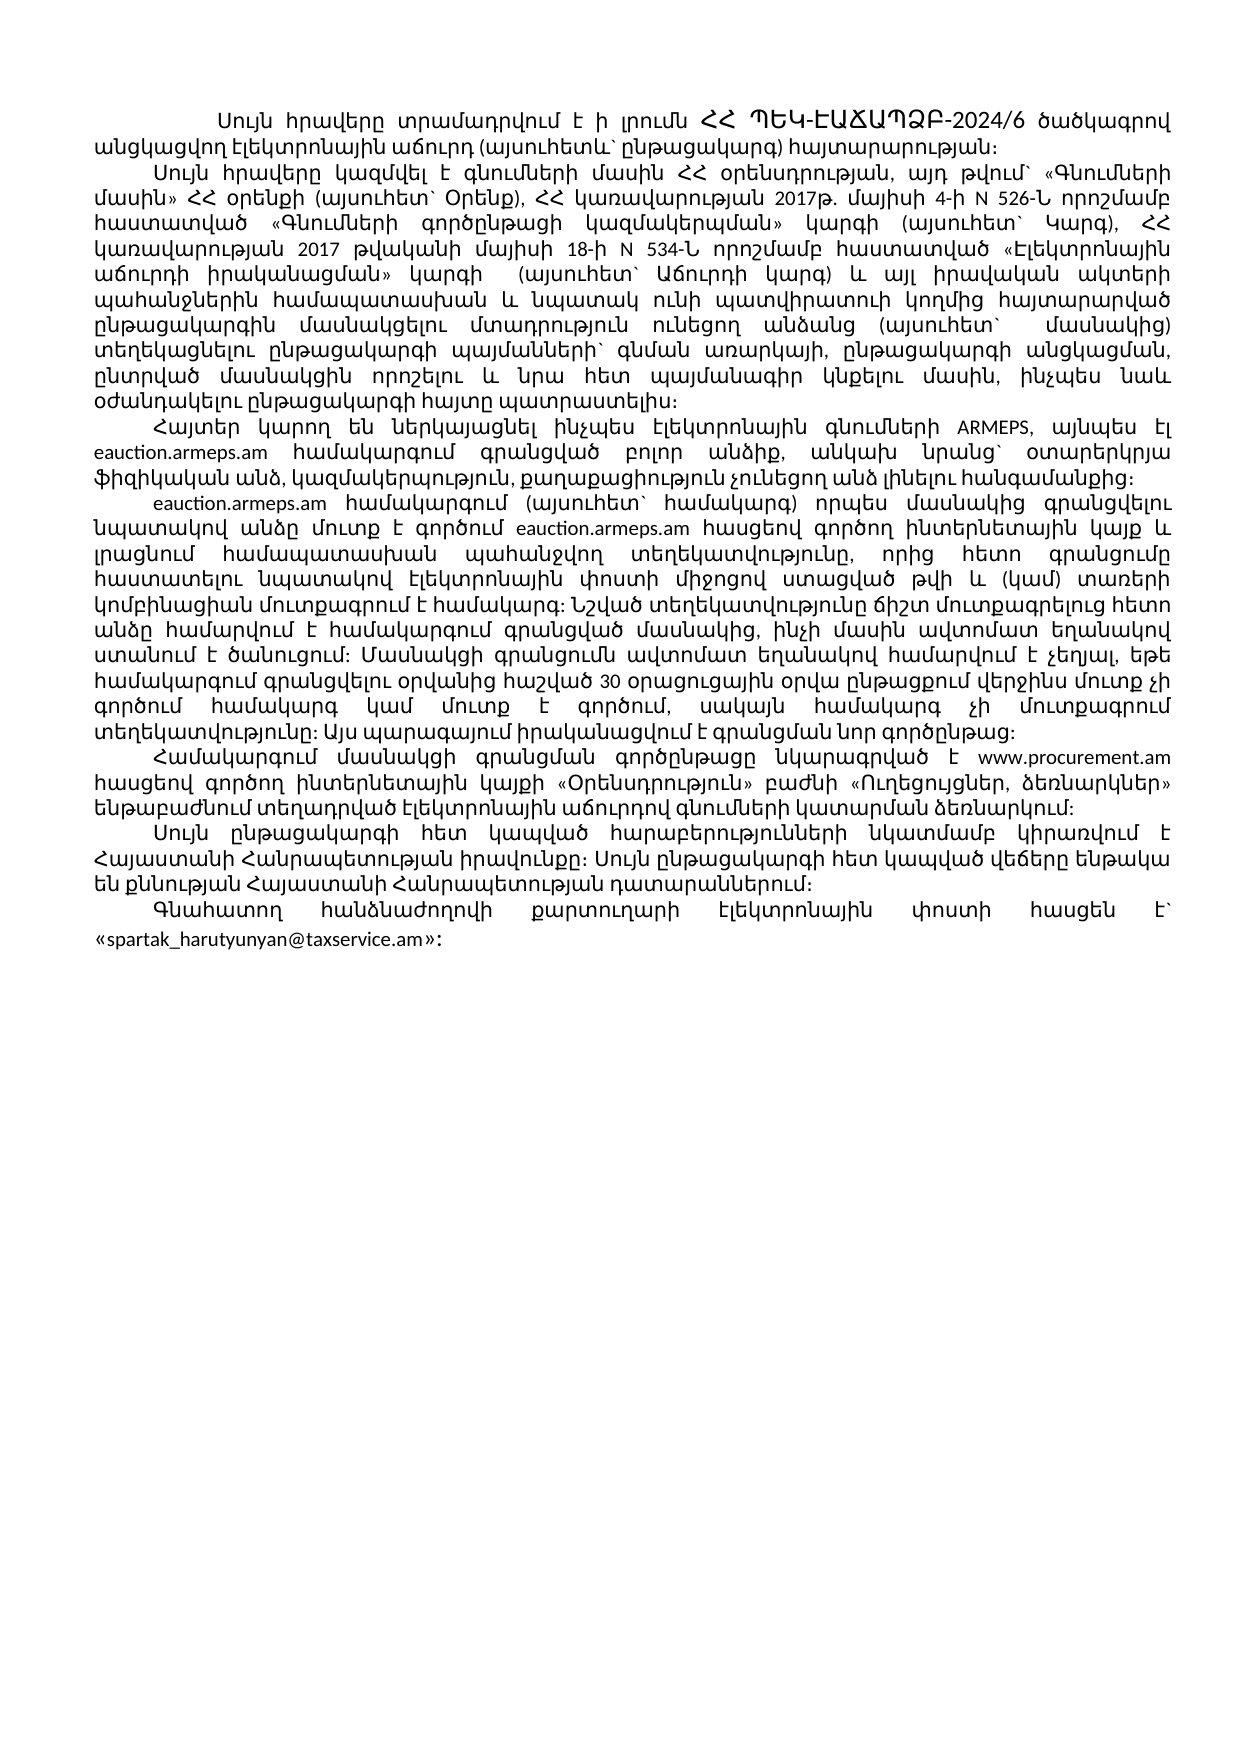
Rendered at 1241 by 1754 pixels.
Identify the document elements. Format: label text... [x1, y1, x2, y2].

text Գնահատող հանձնաժողովի քարտուղարի էլեկտրոնային փոստի հասցեն է` «spartak_harutyunyan@taxservice.am»: [94, 897, 1171, 953]
text Հայտեր կարող են ներկայացնել ինչպես էլեկտրոնային գնումների ARMEPS, այնպես էլ eauction.armeps.am համակարգում գրանցված բոլոր անձիք, անկախ նրանց` օտարերկրյա ֆիզիկական անձ, կազմակերպություն, քաղաքացիություն չունեցող անձ լինելու հանգամանքից։ [94, 414, 1171, 490]
text Համակարգում մասնակցի գրանցման գործընթացը նկարագրված է www.procurement.am հասցեով գործող ինտերնետային կայքի «Օրենսդրություն» բաժնի «Ուղեցույցներ, ձեռնարկներ» ենթաբաժնում տեղադրված էլեկտրոնային աճուրդով գնումների կատարման ձեռնարկում: [94, 744, 1171, 821]
text Սույն հրավերը տրամադրվում է ի լրումն ՀՀ ՊԵԿ-ԷԱՃԱՊՁԲ-2024/6 ծածկագրով անցկացվող էլեկտրոնային աճուրդ (այսուհետև` ընթացակարգ) հայտարարության։ [94, 104, 1171, 160]
text Սույն հրավերը կազմվել է գնումների մասին ՀՀ օրենսդրության, այդ թվում` «Գնումների մասին» ՀՀ օրենքի (այսուհետ` Օրենք), ՀՀ կառավարության 2017թ. մայիսի 4-ի N 526-Ն որոշմամբ հաստատված «Գնումների գործընթացի կազմակերպման» կարգի (այսուհետ` Կարգ), ՀՀ կառավարության 2017 թվականի մայիսի 18-ի N 534-Ն որոշմամբ հաստատված «Էլեկտրոնային աճուրդի իրականացման» կարգի (այսուհետ` Աճուրդի կարգ) և այլ իրավական ակտերի պահանջներին համապատասխան և նպատակ ունի պատվիրատուի կողմից հայտարարված ընթացակարգին մասնակցելու մտադրություն ունեցող անձանց (այսուհետ` մասնակից) տեղեկացնելու ընթացակարգի պայմանների` գնման առարկայի, ընթացակարգի անցկացման, ընտրված մասնակցին որոշելու և նրա հետ պայմանագիր կնքելու մասին, ինչպես նաև օժանդակելու ընթացակարգի հայտը պատրաստելիս։ [94, 160, 1171, 414]
text eauction.armeps.am համակարգում (այսուհետ` համակարգ) որպես մասնակից գրանցվելու նպատակով անձը մուտք է գործում eauction.armeps.am հասցեով գործող ինտերնետային կայք և լրացնում համապատասխան պահանջվող տեղեկատվությունը, որից հետո գրանցումը հաստատելու նպատակով էլեկտրոնային փոստի միջոցով ստացված թվի և (կամ) տառերի կոմբինացիան մուտքագրում է համակարգ: Նշված տեղեկատվությունը ճիշտ մուտքագրելուց հետո անձը համարվում է համակարգում գրանցված մասնակից, ինչի մասին ավտոմատ եղանակով ստանում է ծանուցում: Մասնակցի գրանցումն ավտոմատ եղանակով համարվում է չեղյալ, եթե համակարգում գրանցվելու օրվանից հաշված 30 օրացուցային օրվա ընթացքում վերջինս մուտք չի գործում համակարգ կամ մուտք է գործում, սակայն համակարգ չի մուտքագրում տեղեկատվությունը: Այս պարագայում իրականացվում է գրանցման նոր գործընթաց: [94, 490, 1171, 744]
text Սույն ընթացակարգի հետ կապված հարաբերությունների նկատմամբ կիրառվում է Հայաստանի Հանրապետության իրավունքը։ Սույն ընթացակարգի հետ կապված վեճերը ենթակա են քննության Հայաստանի Հանրապետության դատարաններում։ [94, 821, 1171, 897]
